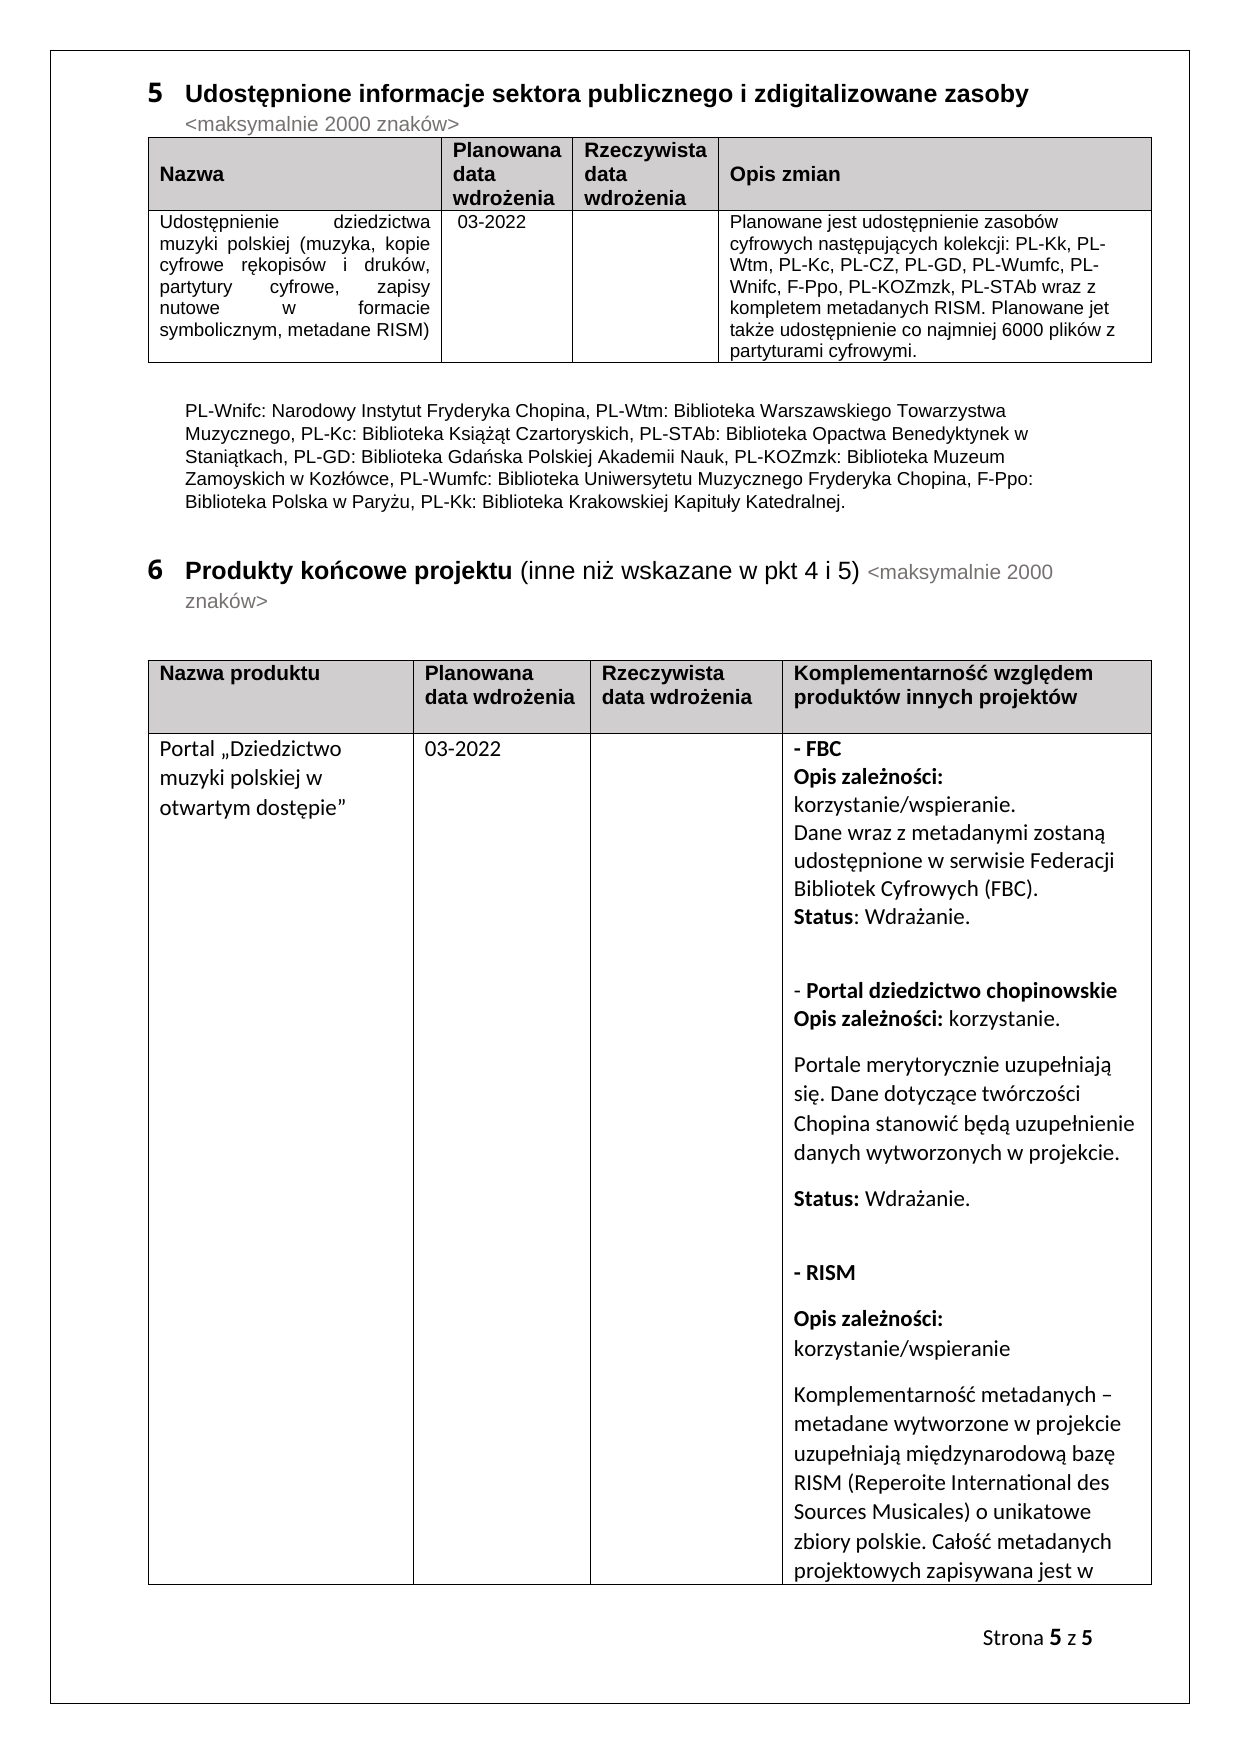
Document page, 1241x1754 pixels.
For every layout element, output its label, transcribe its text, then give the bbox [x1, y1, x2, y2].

table_header Rzeczywista data wdrożenia [573, 138, 718, 210]
table_cell [591, 734, 782, 1584]
table_header Rzeczywista data wdrożenia [591, 661, 782, 733]
table_cell [573, 211, 718, 362]
table_cell Udostępnienie dziedzictwa muzyki polskiej (muzyka, kopie cyfrowe rękopisów i druków, partytury cyfrowe, zapisy nutowe w formacie symbolicznym, metadane RISM) [149, 211, 441, 362]
table_header Opis zmian [719, 138, 1151, 210]
table_cell 03-2022 [442, 211, 572, 362]
table_header Komplementarność względem produktów innych projektów [783, 661, 1151, 733]
table_header Planowana data wdrożenia [442, 138, 572, 210]
table_header Nazwa produktu [149, 661, 413, 733]
subtitle PL-Wnifc: Narodowy Instytut Fryderyka Chopina, PL-Wtm: Biblioteka Warszawskiego Towarzystwa Muzycznego, PL-Kc: Biblioteka Książąt Czartoryskich, PL-STAb: Biblioteka Opactwa Benedyktynek w Staniątkach, PL-GD: Biblioteka Gdańska Polskiej Akademii Nauk, PL-KOZmzk: Biblioteka Muzeum Zamoyskich w Kozłówce, PL-Wumfc: Biblioteka Uniwersytetu Muzycznego Fryderyka Chopina, F-Ppo: Biblioteka Polska w Paryżu, PL-Kk: Biblioteka Krakowskiej Kapituły Katedralnej. [185, 400, 1093, 512]
table_header Planowana data wdrożenia [414, 661, 590, 733]
subtitle Udostępnione informacje sektora publicznego i zdigitalizowane zasoby <maksymalnie 2000 znaków> [147, 74, 1093, 136]
subtitle Produkty końcowe projektu (inne niż wskazane w pkt 4 i 5) <maksymalnie 2000 znaków> [147, 551, 1093, 613]
table_header Nazwa [149, 138, 441, 210]
table_cell Planowane jest udostępnienie zasobów cyfrowych następujących kolekcji: PL-Kk, PL-Wtm, PL-Kc, PL-CZ, PL-GD, PL-Wumfc, PL-Wnifc, F-Ppo, PL-KOZmzk, PL-STAb wraz z kompletem metadanych RISM. Planowane jet także udostępnienie co najmniej 6000 plików z partyturami cyfrowymi. [719, 211, 1151, 362]
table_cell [149, 734, 413, 1584]
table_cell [783, 734, 1151, 1584]
table_cell 03-2022 [414, 734, 590, 1584]
